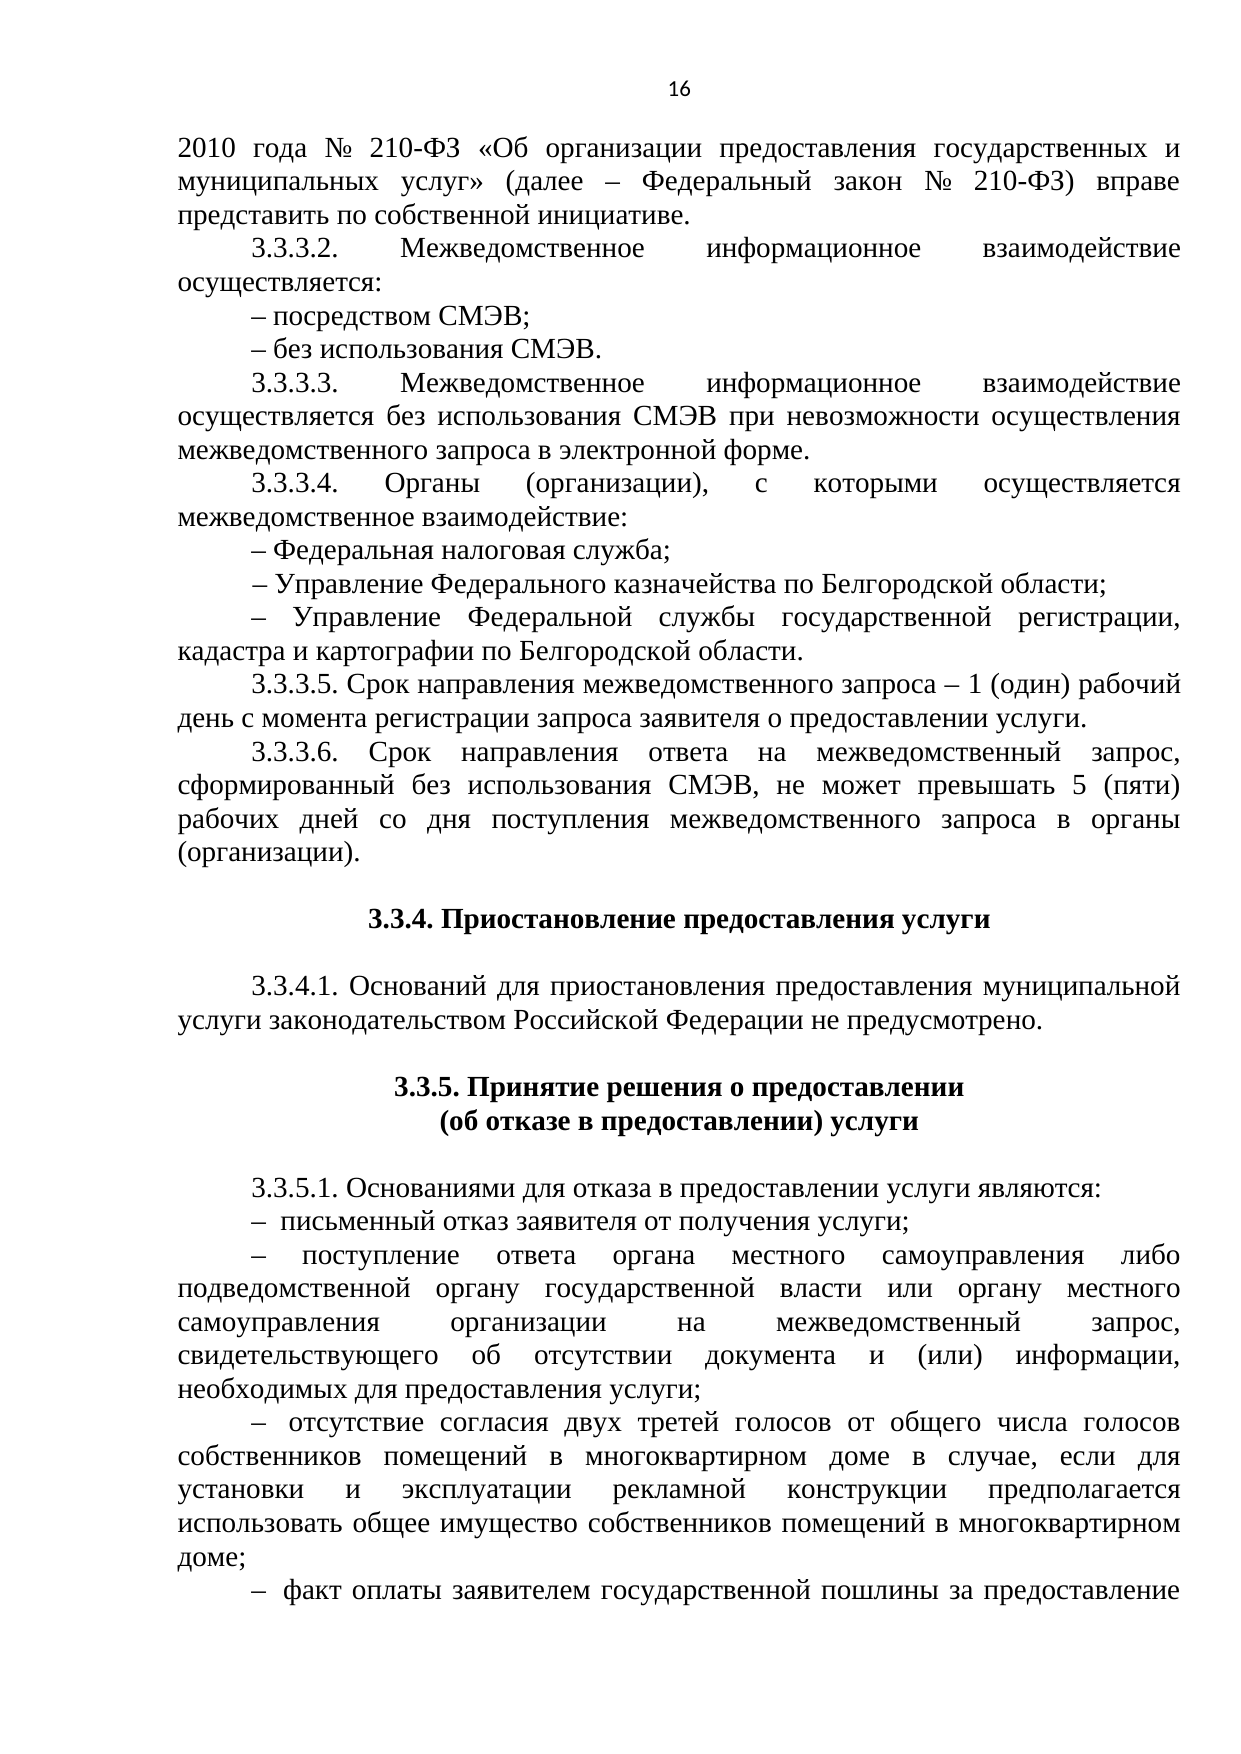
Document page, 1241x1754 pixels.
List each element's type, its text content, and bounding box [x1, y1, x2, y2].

text 3.3.4.1. Оснований для приостановления предоставления муниципальной услуги законодательством Российской Федерации не предусмотрено. [177, 968, 1181, 1036]
text – Управление Федеральной службы государственной регистрации, кадастра и картографии по Белгородской области. [177, 599, 1181, 667]
text 3.3.5.1. Основаниями для отказа в предоставлении услуги являются: [177, 1170, 1181, 1203]
text – поступление ответа органа местного самоуправления либо подведомственной органу государственной власти или органу местного самоуправления организации на межведомственный запрос, свидетельствующего об отсутствии документа и (или) информации, необходимых для предоставления услуги; [177, 1237, 1181, 1404]
text 3.3.4. Приостановление предоставления услуги [177, 901, 1181, 935]
text 3.3.3.2. Межведомственное информационное взаимодействие осуществляется: [177, 231, 1181, 298]
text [177, 130, 1181, 231]
text – отсутствие согласия двух третей голосов от общего числа голосов собственников помещений в многоквартирном доме в случае, если для установки и эксплуатации рекламной конструкции предполагается использовать общее имущество собственников помещений в многоквартирном доме; [177, 1404, 1181, 1572]
text – без использования СМЭВ. [177, 331, 1181, 365]
text – Федеральная налоговая служба; [177, 532, 1181, 566]
text – Управление Федерального казначейства по Белгородской области; [177, 566, 1181, 599]
text 3.3.3.4. Органы (организации), с которыми осуществляется межведомственное взаимодействие: [177, 465, 1181, 532]
text 3.3.3.5. Срок направления межведомственного запроса – 1 (один) рабочий день с момента регистрации запроса заявителя о предоставлении услуги. [177, 667, 1181, 734]
text 3.3.3.3. Межведомственное информационное взаимодействие осуществляется без использования СМЭВ при невозможности осуществления межведомственного запроса в электронной форме. [177, 365, 1181, 465]
text – письменный отказ заявителя от получения услуги; [177, 1203, 1181, 1237]
text 3.3.5. Принятие решения о предоставлении [177, 1069, 1181, 1103]
text – посредством СМЭВ; [177, 298, 1181, 331]
text 3.3.3.6. Срок направления ответа на межведомственный запрос, сформированный без использования СМЭВ, не может превышать 5 (пяти) рабочих дней со дня поступления межведомственного запроса в органы (организации). [177, 734, 1181, 868]
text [177, 1572, 1181, 1606]
text (об отказе в предоставлении) услуги [177, 1103, 1181, 1136]
